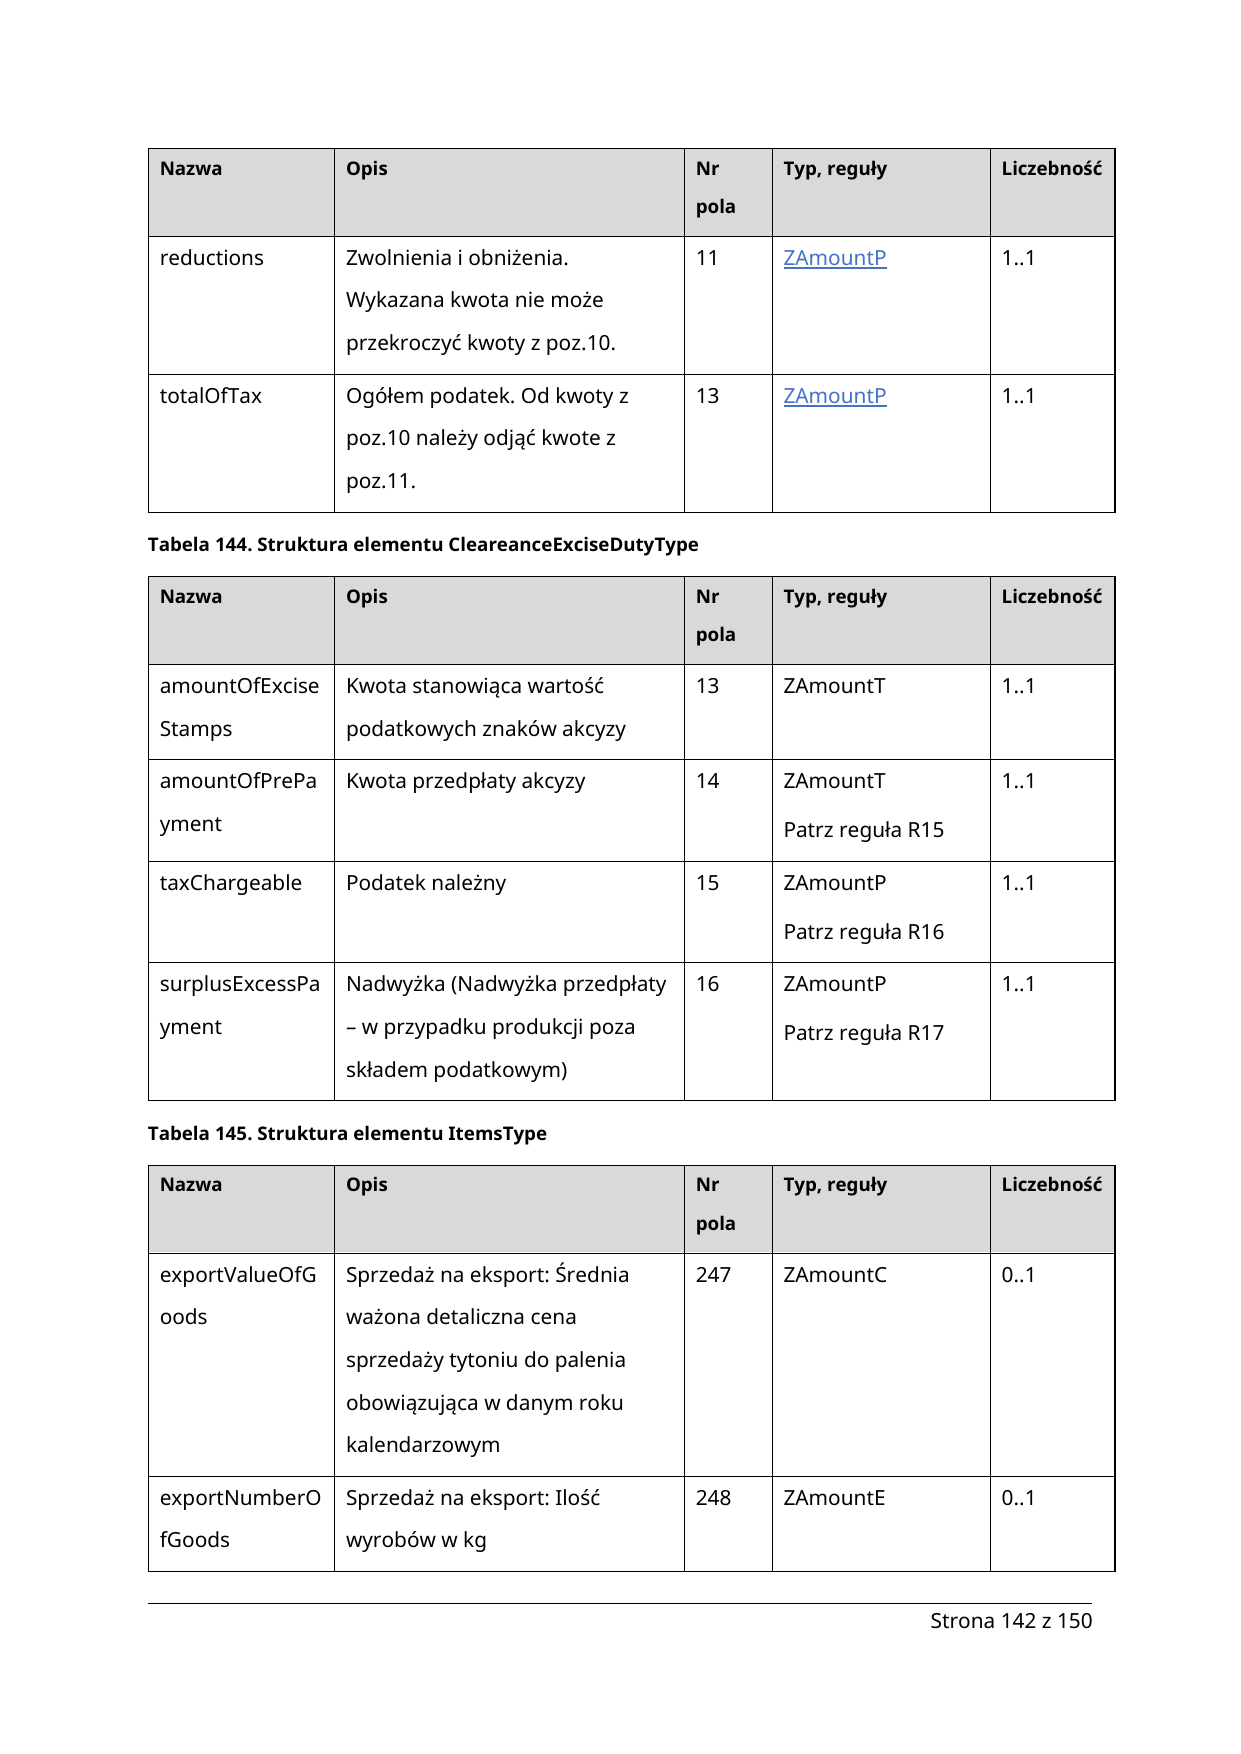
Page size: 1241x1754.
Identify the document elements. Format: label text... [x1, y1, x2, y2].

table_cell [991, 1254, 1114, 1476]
text Tabela 144. Struktura elementu CleareanceExciseDutyType [148, 531, 1092, 557]
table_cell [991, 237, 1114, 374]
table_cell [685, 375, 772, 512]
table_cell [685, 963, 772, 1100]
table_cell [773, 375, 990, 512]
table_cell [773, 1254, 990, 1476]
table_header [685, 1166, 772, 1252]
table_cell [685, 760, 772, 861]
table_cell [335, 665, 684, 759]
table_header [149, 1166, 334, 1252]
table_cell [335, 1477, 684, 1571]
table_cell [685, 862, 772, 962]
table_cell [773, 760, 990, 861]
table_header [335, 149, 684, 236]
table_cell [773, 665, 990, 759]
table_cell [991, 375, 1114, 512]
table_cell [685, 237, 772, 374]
text Tabela 145. Struktura elementu ItemsType [148, 1120, 1092, 1146]
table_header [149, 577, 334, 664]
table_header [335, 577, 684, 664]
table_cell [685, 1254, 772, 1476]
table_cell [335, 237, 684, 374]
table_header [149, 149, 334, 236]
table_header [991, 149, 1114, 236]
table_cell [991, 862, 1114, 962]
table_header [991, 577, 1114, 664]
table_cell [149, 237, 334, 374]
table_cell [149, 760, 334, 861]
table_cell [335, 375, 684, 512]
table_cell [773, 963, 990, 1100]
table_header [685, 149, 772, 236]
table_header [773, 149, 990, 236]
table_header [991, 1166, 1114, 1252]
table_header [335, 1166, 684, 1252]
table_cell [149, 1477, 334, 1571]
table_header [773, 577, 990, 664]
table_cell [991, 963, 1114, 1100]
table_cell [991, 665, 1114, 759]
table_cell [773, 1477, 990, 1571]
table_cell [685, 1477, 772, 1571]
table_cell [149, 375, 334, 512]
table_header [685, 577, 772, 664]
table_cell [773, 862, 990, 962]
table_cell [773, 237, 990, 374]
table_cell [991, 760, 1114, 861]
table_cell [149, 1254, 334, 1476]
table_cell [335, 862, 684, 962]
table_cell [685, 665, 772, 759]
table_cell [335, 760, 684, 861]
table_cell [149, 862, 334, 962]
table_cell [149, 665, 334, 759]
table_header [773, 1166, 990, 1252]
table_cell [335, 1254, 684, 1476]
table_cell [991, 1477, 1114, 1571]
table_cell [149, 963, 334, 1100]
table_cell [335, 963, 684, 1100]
